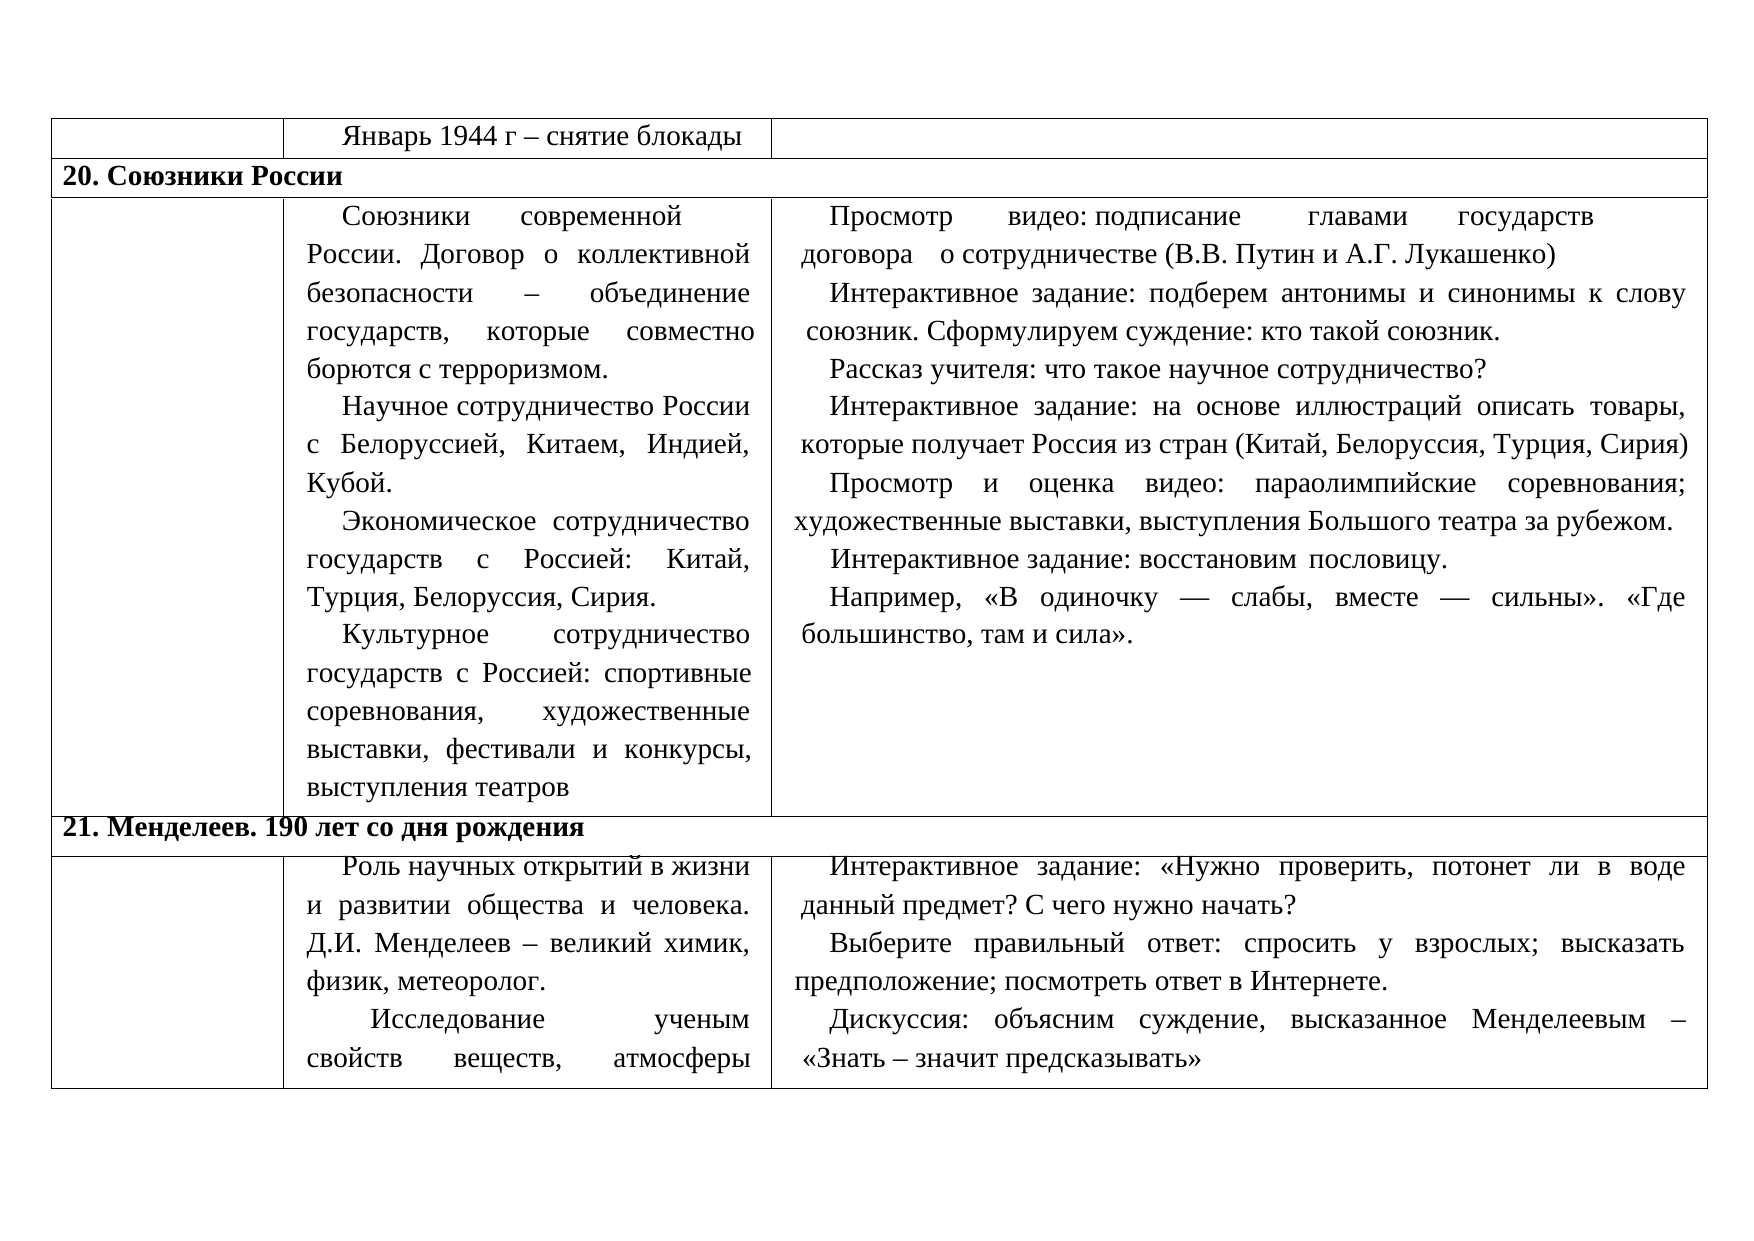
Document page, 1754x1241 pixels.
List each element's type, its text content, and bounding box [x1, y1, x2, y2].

text Исследование ученым Дискуссия: объясним суждение, высказанное Менделеевым – свойств веществ, атмосферы «Знать – значит предсказывать» [306, 1001, 1693, 1073]
text Союзники современной Просмотр видео: подписание главами государств России. Договор о коллективной договора о сотрудничестве (В.В. Путин и А.Г. Лукашенко) безопасности – объединение Интерактивное задание: подберем антонимы и синонимы к слову государств, которые совместно союзник. Сформулируем суждение: кто такой союзник. [306, 198, 1692, 347]
text 21. Менделеев. 190 лет со дня рождения [62, 809, 1688, 843]
text Д.И. Менделеев – великий химик, Выберите правильный ответ: спросить у взрослых; высказать физик, метеоролог. предположение; посмотреть ответ в Интернете. [306, 925, 1692, 997]
text Роль научных открытий в жизни Интерактивное задание: «Нужно проверить, потонет ли в воде и развитии общества и человека. данный предмет? С чего нужно начать? [306, 848, 1692, 920]
text борются с терроризмом. Рассказ учителя: что такое научное сотрудничество? [306, 351, 1688, 385]
text Январь 1944 г – снятие блокады 20. Союзники России [62, 118, 749, 192]
text Экономическое сотрудничество художественные выставки, выступления Большого театра за рубежом. государств с Россией: Китай, Интерактивное задание: восстановим пословицу. [306, 503, 1680, 574]
text Турция, Белоруссия, Сирия. Например, «В одиночку — слабы, вместе — сильны». «Где Культурное сотрудничество большинство, там и сила». [307, 579, 1693, 650]
text государств с Россией: спортивные соревнования, художественные выставки, фестивали и конкурсы, выступления театров [306, 655, 752, 803]
text Научное сотрудничество России Интерактивное задание: на основе иллюстраций описать товары, с Белоруссией, Китаем, Индией, которые получает Россия из стран (Китай, Белоруссия, Турция, Сирия) Кубой. Просмотр и оценка видео: параолимпийские соревнования; [306, 388, 1693, 498]
